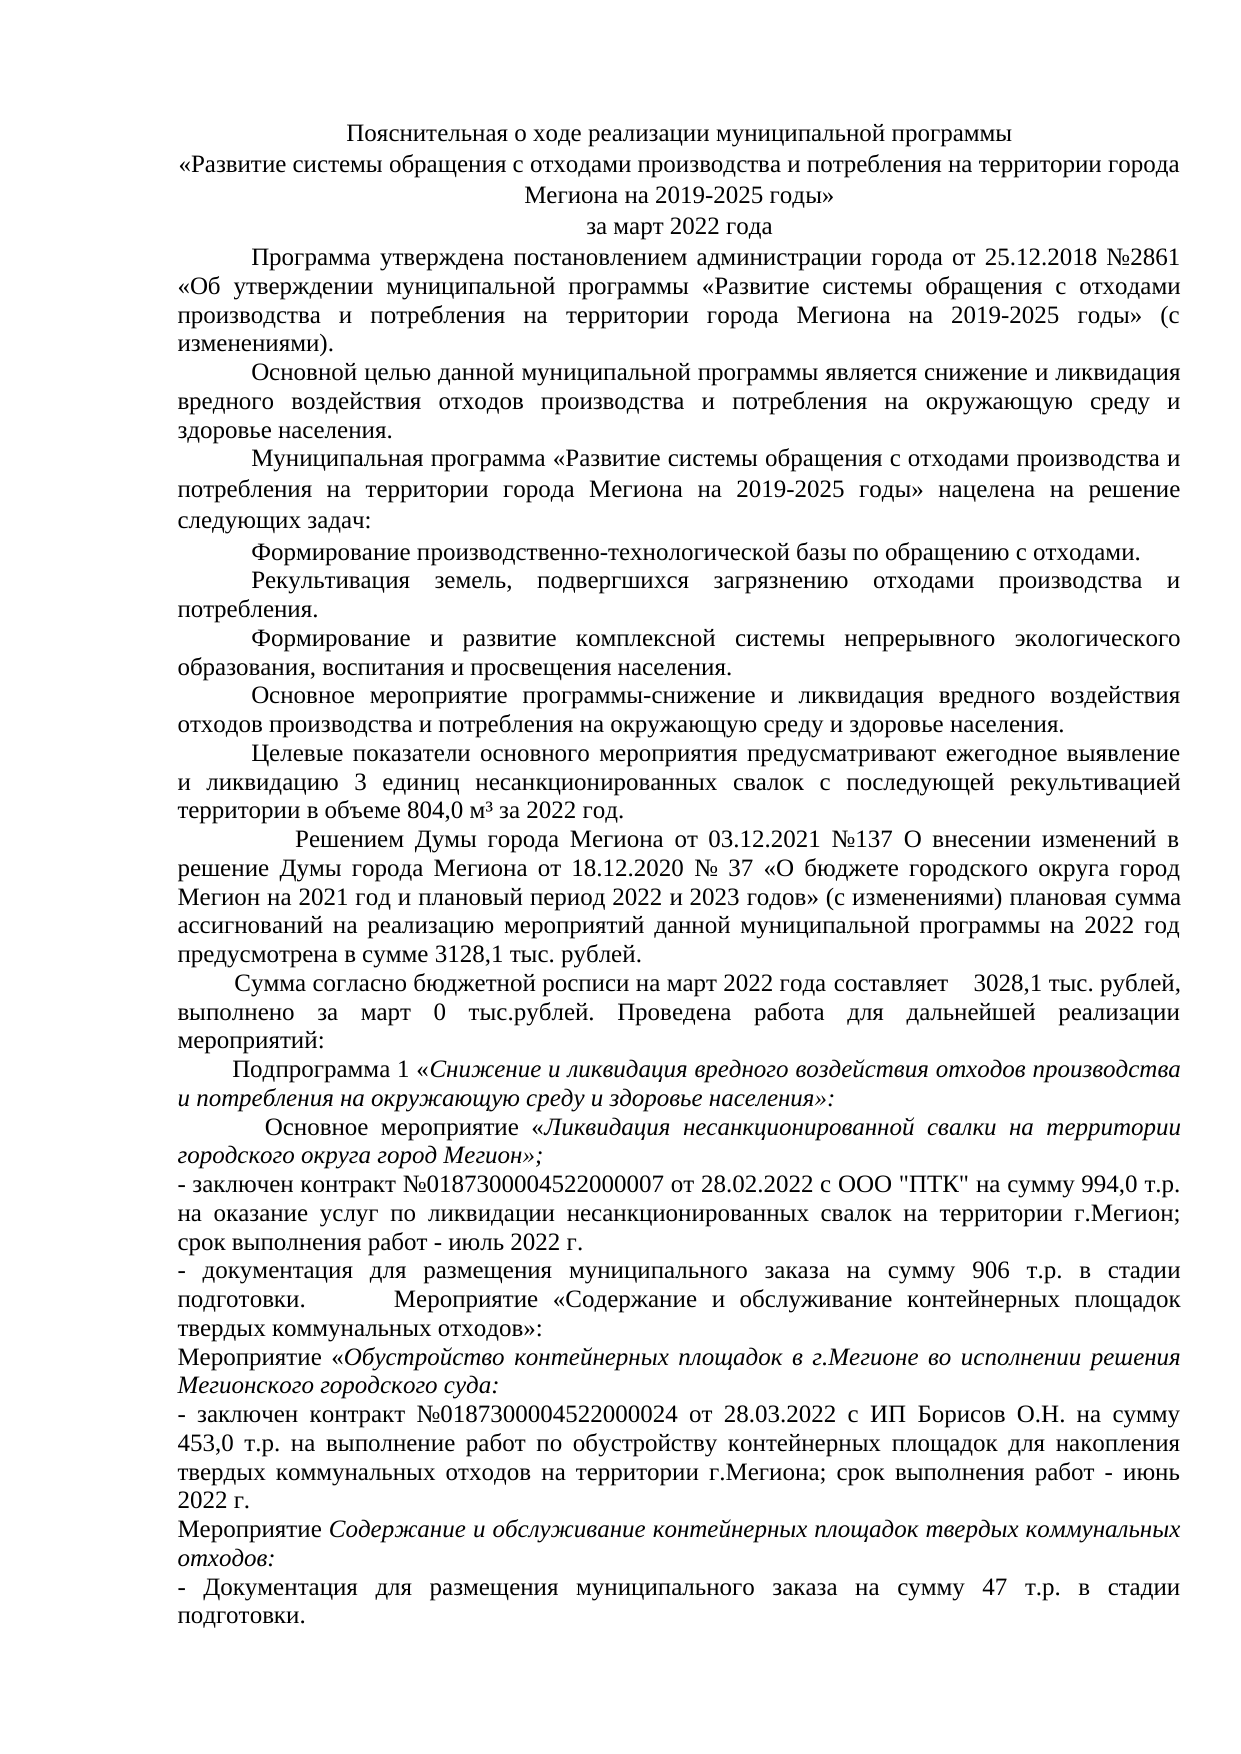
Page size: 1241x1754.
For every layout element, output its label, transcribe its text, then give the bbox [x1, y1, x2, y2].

text Формирование и развитие комплексной системы непрерывного экологического образования, воспитания и просвещения населения. [177, 623, 1181, 680]
text - заключен контракт №0187300004522000007 от 28.02.2022 с ООО "ПТК" на сумму 994,0 т.р. на оказание услуг по ликвидации несанкционированных свалок на территории г.Мегион; срок выполнения работ - июль 2022 г. [177, 1169, 1181, 1255]
text Решением Думы города Мегиона от 03.12.2021 №137 О внесении изменений в решение Думы города Мегиона от 18.12.2020 № 37 «О бюджете городского округа город Мегион на 2021 год и плановый период 2022 и 2023 годов» (с изменениями) плановая сумма ассигнований на реализацию мероприятий данной муниципальной программы на 2022 год предусмотрена в сумме 3128,1 тыс. рублей. [177, 824, 1181, 968]
text Муниципальная программа «Развитие системы обращения с отходами производства и потребления на территории города Мегиона на 2019-2025 годы» нацелена на решение следующих задач: [177, 443, 1181, 534]
text Мероприятие «Обустройство контейнерных площадок в г.Мегионе во исполнении решения Мегионского городского суда: [177, 1342, 1181, 1399]
text за март 2022 года [177, 211, 1181, 240]
text Целевые показатели основного мероприятия предусматривают ежегодное выявление и ликвидацию 3 единиц несанкционированных свалок с последующей рекультивацией территории в объеме 804,0 м³ за 2022 год. [177, 738, 1181, 824]
text Формирование производственно-технологической базы по обращению с отходами. [177, 537, 1181, 565]
text Основное мероприятие «Ликвидация несанкционированной свалки на территории городского округа город Мегион»; [177, 1112, 1181, 1169]
text - Документация для размещения муниципального заказа на сумму 47 т.р. в стадии подготовки. [177, 1572, 1181, 1629]
text Подпрограмма 1 «Снижение и ликвидация вредного воздействия отходов производства и потребления на окружающую среду и здоровье населения»: [177, 1054, 1181, 1112]
text - документация для размещения муниципального заказа на сумму 906 т.р. в стадии подготовки. Мероприятие «Содержание и обслуживание контейнерных площадок твердых коммунальных отходов»: [177, 1255, 1181, 1342]
text Программа утверждена постановлением администрации города от 25.12.2018 №2861 «Об утверждении муниципальной программы «Развитие системы обращения с отходами производства и потребления на территории города Мегиона на 2019-2025 годы» (с изменениями). [177, 242, 1181, 357]
text - заключен контракт №0187300004522000024 от 28.03.2022 с ИП Борисов О.Н. на сумму 453,0 т.р. на выполнение работ по обустройству контейнерных площадок для накопления твердых коммунальных отходов на территории г.Мегиона; срок выполнения работ - июнь 2022 г. [177, 1399, 1181, 1514]
text Рекультивация земель, подвергшихся загрязнению отходами производства и потребления. [177, 565, 1181, 623]
text Мероприятие Содержание и обслуживание контейнерных площадок твердых коммунальных отходов: [177, 1514, 1181, 1572]
text Сумма согласно бюджетной росписи на март 2022 года составляет 3028,1 тыс. рублей, выполнено за март 0 тыс.рублей. Проведена работа для дальнейшей реализации мероприятий: [177, 968, 1181, 1054]
text Пояснительная о ходе реализации муниципальной программы [177, 118, 1181, 147]
text Основной целью данной муниципальной программы является снижение и ликвидация вредного воздействия отходов производства и потребления на окружающую среду и здоровье населения. [177, 357, 1181, 443]
text Основное мероприятие программы-снижение и ликвидация вредного воздействия отходов производства и потребления на окружающую среду и здоровье населения. [177, 680, 1181, 738]
text «Развитие системы обращения с отходами производства и потребления на территории города Мегиона на 2019-2025 годы» [177, 149, 1181, 209]
